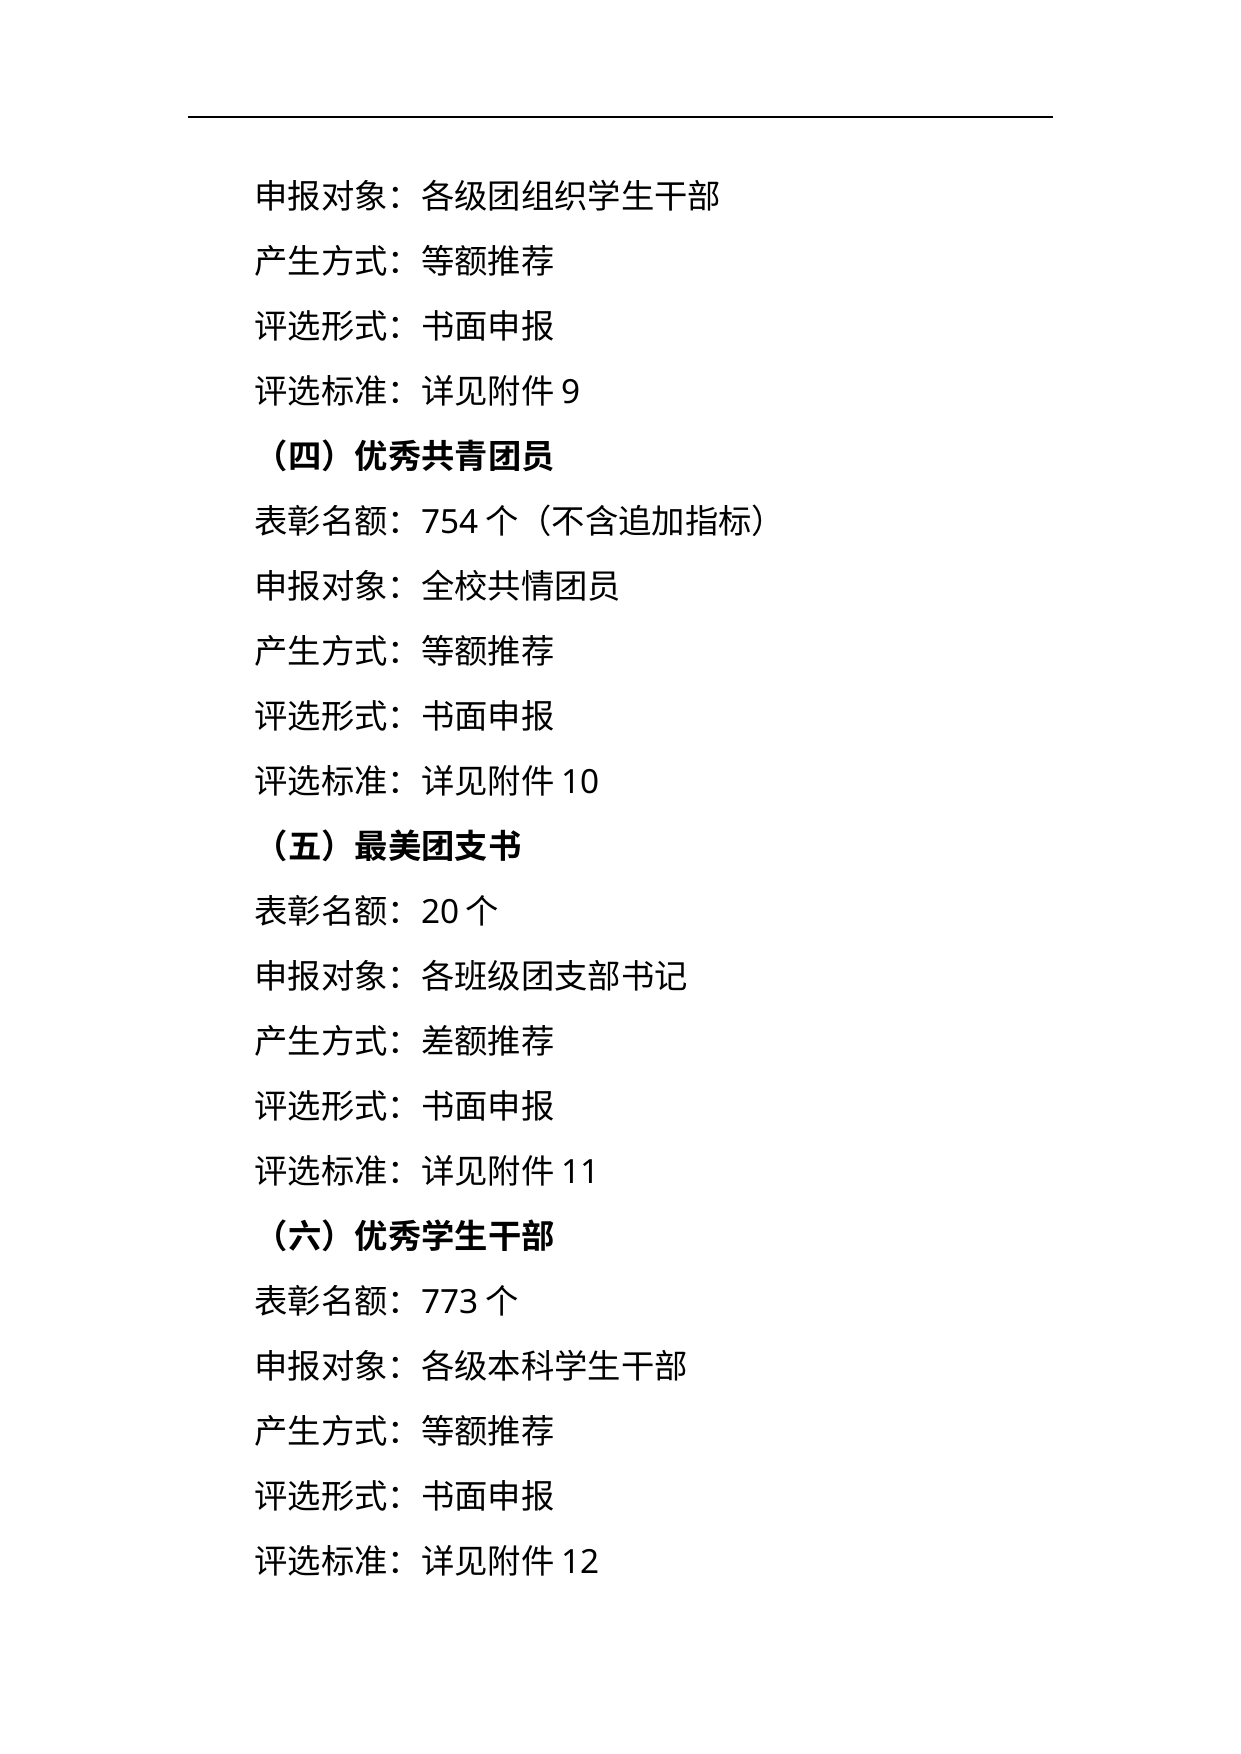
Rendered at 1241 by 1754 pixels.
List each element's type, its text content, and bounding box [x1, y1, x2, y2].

text 申报对象：各级团组织学生干部 [187, 162, 1053, 227]
text 产生方式：等额推荐 [187, 617, 1053, 682]
text 评选标准：详见附件9 [187, 357, 1053, 422]
text 表彰名额：20个 [187, 877, 1053, 942]
text 申报对象：各级本科学生干部 [187, 1332, 1053, 1397]
text 评选标准：详见附件10 [187, 747, 1053, 812]
text 评选形式：书面申报 [187, 682, 1053, 747]
text 申报对象：全校共情团员 [187, 552, 1053, 617]
text 评选标准：详见附件12 [187, 1527, 1053, 1592]
text 产生方式：等额推荐 [187, 227, 1053, 292]
text 评选形式：书面申报 [187, 292, 1053, 357]
text 评选标准：详见附件11 [187, 1137, 1053, 1202]
text （六）优秀学生干部 [187, 1202, 1053, 1267]
text （五）最美团支书 [187, 812, 1053, 877]
text 表彰名额：754个（不含追加指标） [187, 487, 1053, 552]
text 产生方式：等额推荐 [187, 1397, 1053, 1462]
text 申报对象：各班级团支部书记 [187, 942, 1053, 1007]
text （四）优秀共青团员 [187, 422, 1053, 487]
text 评选形式：书面申报 [187, 1462, 1053, 1527]
text 表彰名额：773个 [187, 1267, 1053, 1332]
text 产生方式：差额推荐 [187, 1007, 1053, 1072]
text 评选形式：书面申报 [187, 1072, 1053, 1137]
